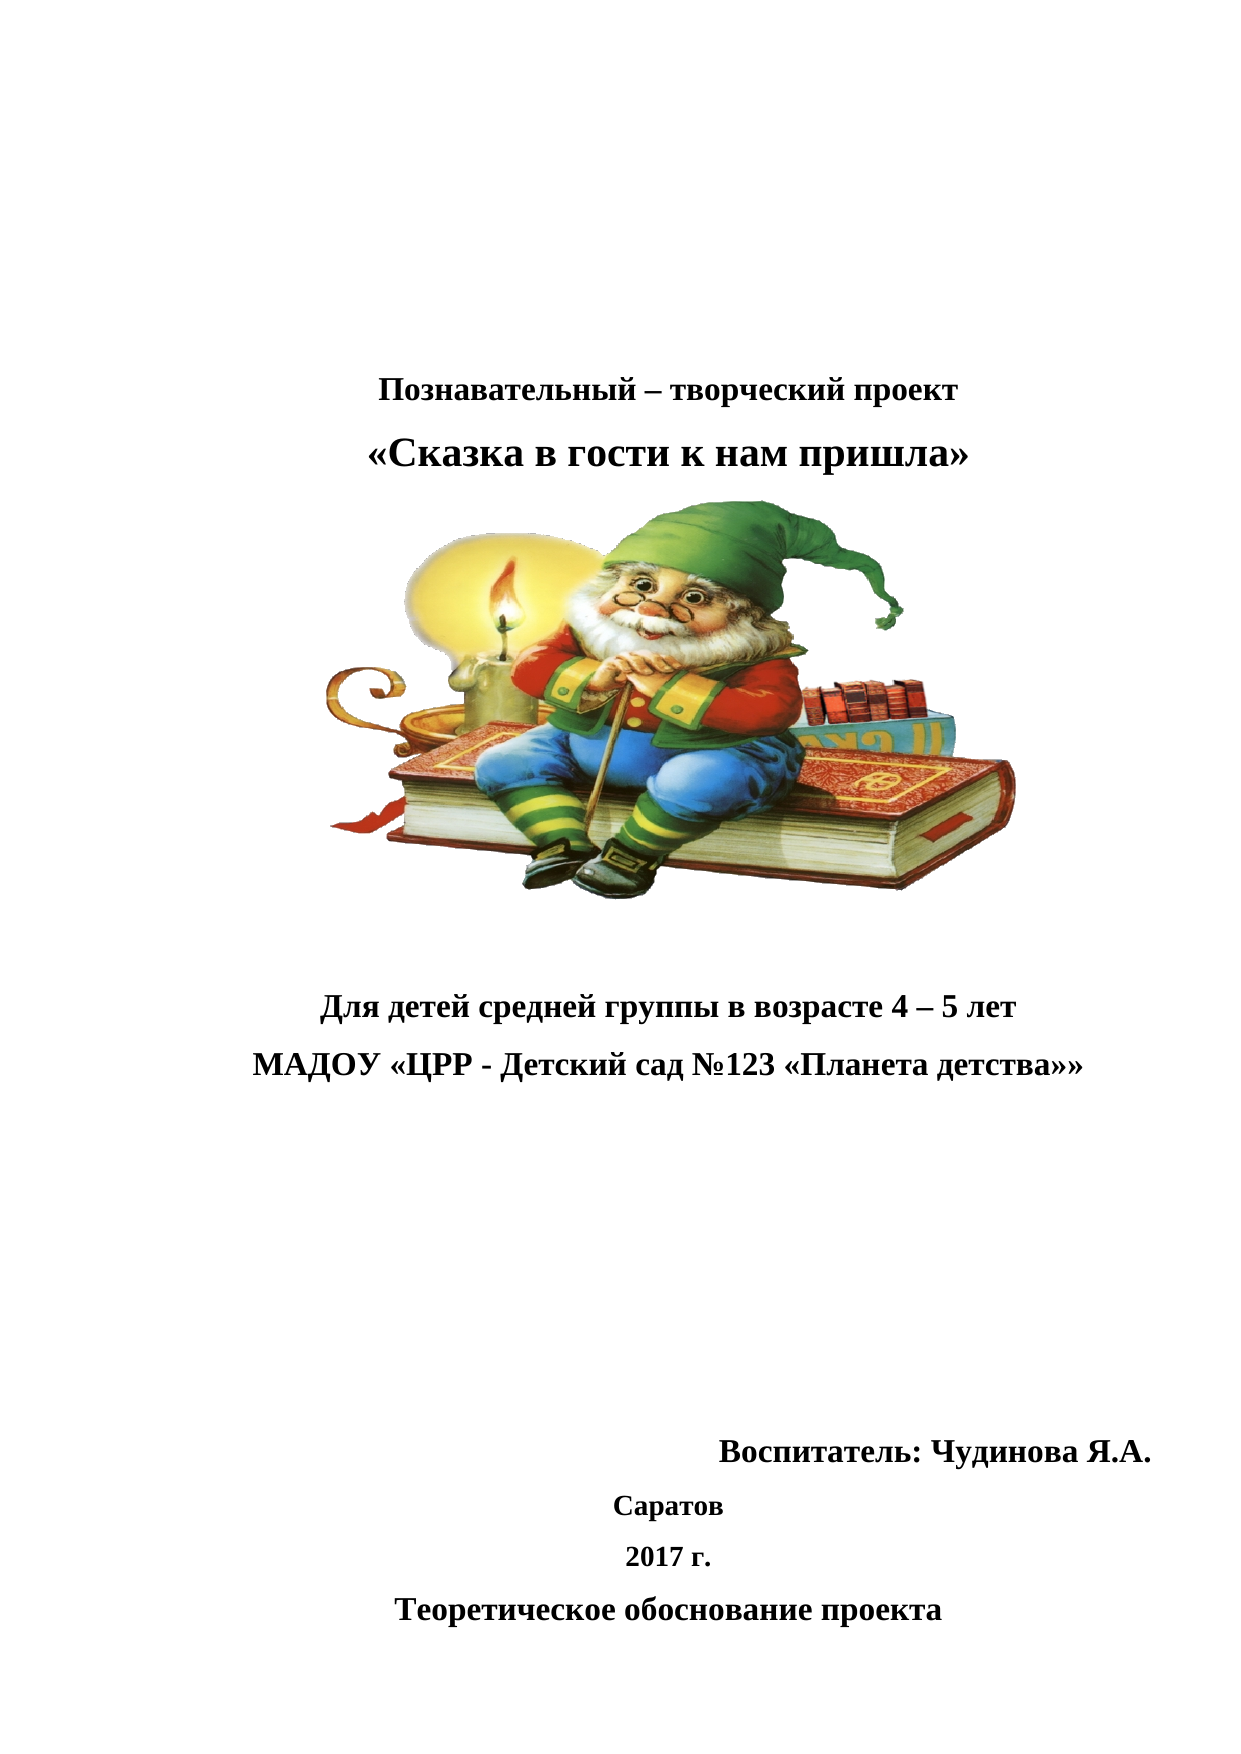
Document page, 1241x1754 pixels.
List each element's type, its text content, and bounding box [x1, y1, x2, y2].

text Воспитатель: Чудинова Я.А. [185, 1431, 1152, 1469]
text . [185, 1539, 1152, 1572]
text МАДОУ «ЦРР - Детский сад №123 «Планета детства»» [185, 1044, 1152, 1082]
text Саратов [185, 1488, 1152, 1522]
text Познавательный – творческий проект [185, 370, 1152, 408]
picture [317, 498, 1019, 901]
text Теоретическое обоснование проекта [185, 1589, 1152, 1627]
text «Сказка в гости к нам пришла» [185, 427, 1152, 475]
text Для детей средней группы в возрасте 4 – 5 лет [185, 987, 1152, 1025]
